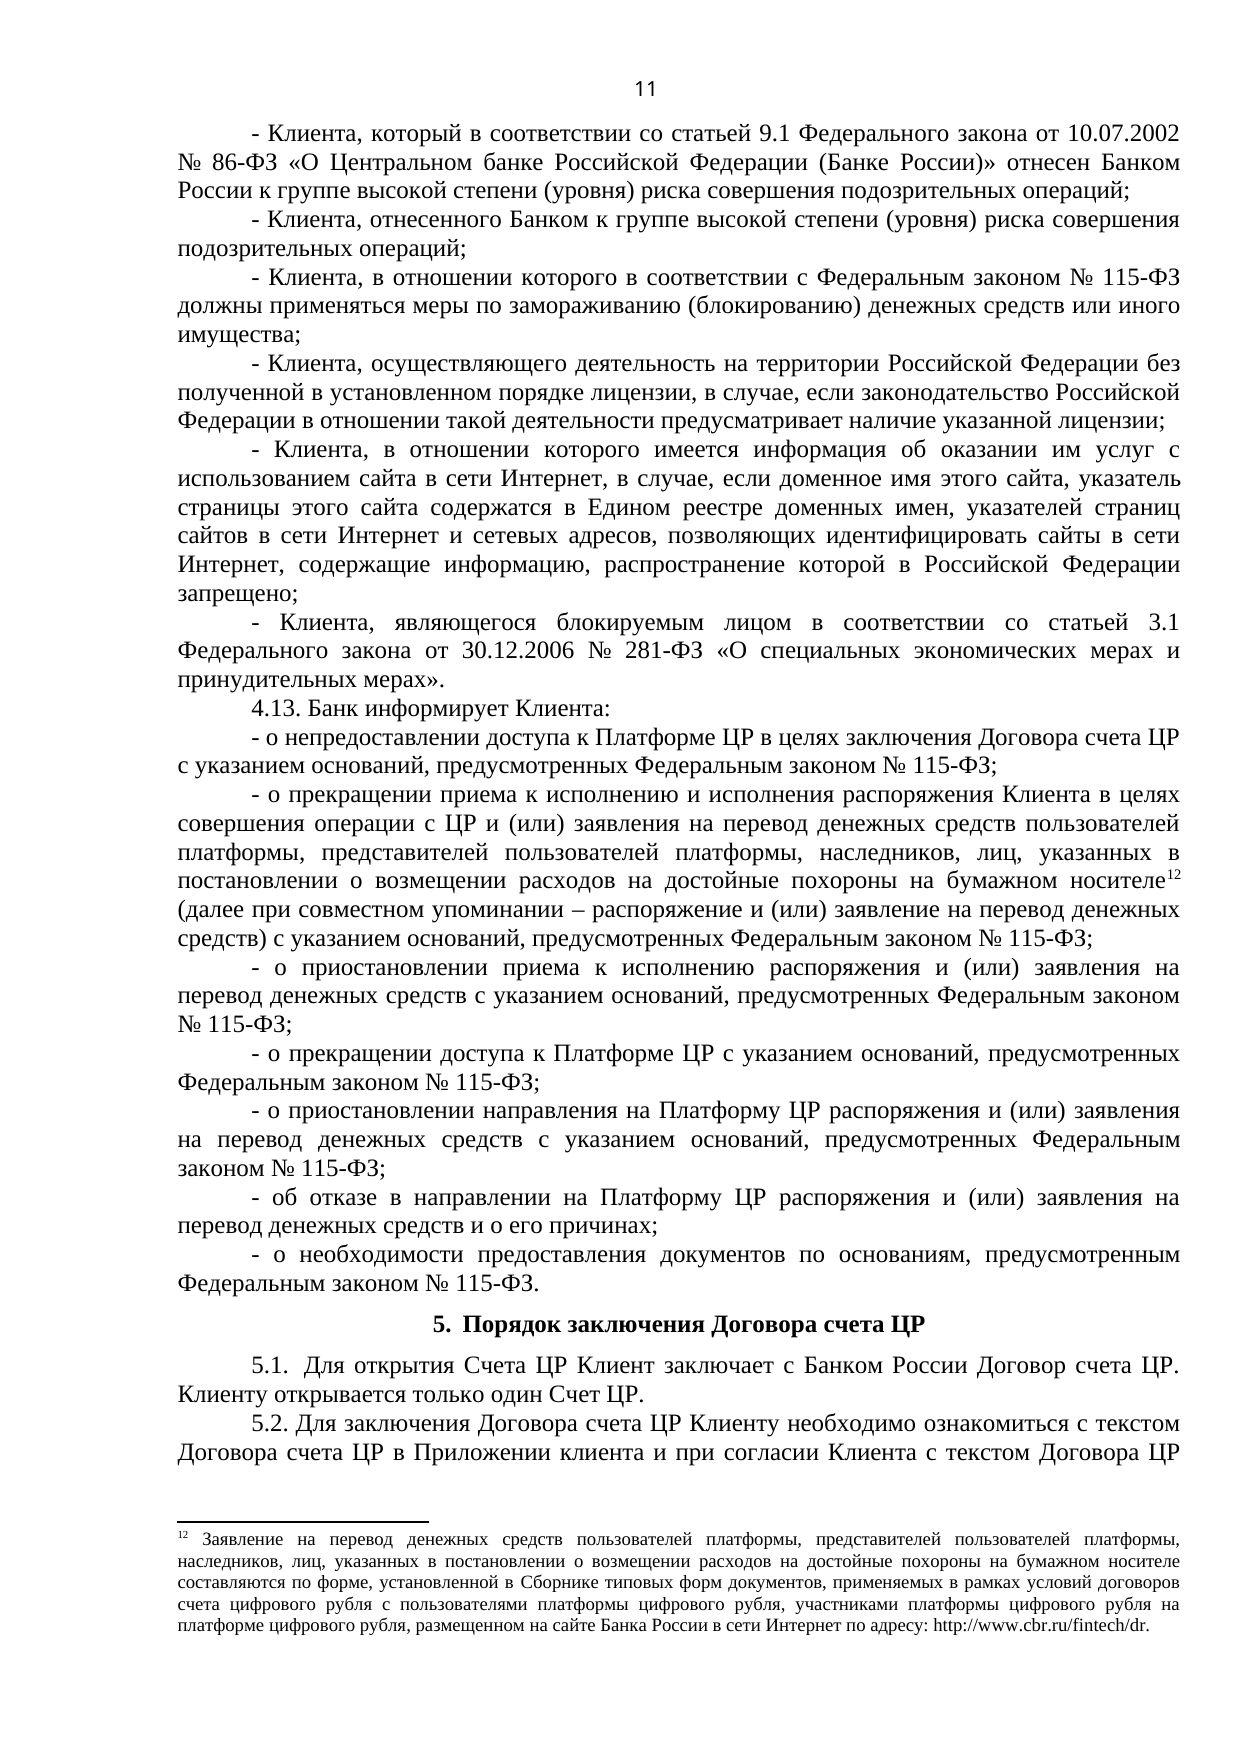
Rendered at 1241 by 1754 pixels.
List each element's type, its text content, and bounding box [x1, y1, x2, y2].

text - Клиента, который в соответствии со статьей 9.1 Федерального закона от 10.07.2002 № 86-ФЗ «О Центральном банке Российской Федерации (Банке России)» отнесен Банком России к группе высокой степени (уровня) риска совершения подозрительных операций; [177, 118, 1181, 204]
list Для открытия Счета ЦР Клиент заключает с Банком России Договор счета ЦР. Клиенту открывается только один Счет ЦР. [177, 1351, 1181, 1408]
text - о необходимости предоставления документов по основаниям, предусмотренным Федеральным законом № 115-ФЗ. [177, 1239, 1181, 1297]
text - о приостановлении приема к исполнению распоряжения и (или) заявления на перевод денежных средств с указанием оснований, предусмотренных Федеральным законом № 115-ФЗ; [177, 952, 1181, 1038]
text 4.13. Банк информирует Клиента: [177, 693, 1181, 722]
text - Клиента, осуществляющего деятельность на территории Российской Федерации без полученной в установленном порядке лицензии, в случае, если законодательство Российской Федерации в отношении такой деятельности предусматривает наличие указанной лицензии; [177, 348, 1181, 434]
text - о непредоставлении доступа к Платформе ЦР в целях заключения Договора счета ЦР с указанием оснований, предусмотренных Федеральным законом № 115-ФЗ; [177, 722, 1181, 779]
text - Клиента, в отношении которого имеется информация об оказании им услуг с использованием сайта в сети Интернет, в случае, если доменное имя этого сайта, указатель страницы этого сайта содержатся в Едином реестре доменных имен, указателей страниц сайтов в сети Интернет и сетевых адресов, позволяющих идентифицировать сайты в сети Интернет, содержащие информацию, распространение которой в Российской Федерации запрещено; [177, 434, 1181, 607]
list Порядок заключения Договора счета ЦР [177, 1309, 1181, 1338]
text - Клиента, отнесенного Банком к группе высокой степени (уровня) риска совершения подозрительных операций; [177, 204, 1181, 262]
text - о прекращении доступа к Платформе ЦР с указанием оснований, предусмотренных Федеральным законом № 115-ФЗ; [177, 1038, 1181, 1096]
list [177, 1408, 1181, 1466]
text - Клиента, являющегося блокируемым лицом в соответствии со статьей 3.1 Федерального закона от 30.12.2006 № 281-ФЗ «О специальных экономических мерах и принудительных мерах». [177, 607, 1181, 693]
text - об отказе в направлении на Платформу ЦР распоряжения и (или) заявления на перевод денежных средств и о его причинах; [177, 1182, 1181, 1239]
text - о прекращении приема к исполнению и исполнения распоряжения Клиента в целях совершения операции с ЦР и (или) заявления на перевод денежных средств пользователей платформы, представителей пользователей платформы, наследников, лиц, указанных в постановлении о возмещении расходов на достойные похороны на бумажном носителе (далее при совместном упоминании – распоряжение и (или) заявление на перевод денежных средств) с указанием оснований, предусмотренных Федеральным законом № 115-ФЗ; [177, 779, 1181, 952]
text - Клиента, в отношении которого в соответствии с Федеральным законом № 115-ФЗ должны применяться меры по замораживанию (блокированию) денежных средств или иного имущества; [177, 262, 1181, 348]
text - о приостановлении направления на Платформу ЦР распоряжения и (или) заявления на перевод денежных средств с указанием оснований, предусмотренных Федеральным законом № 115-ФЗ; [177, 1096, 1181, 1182]
